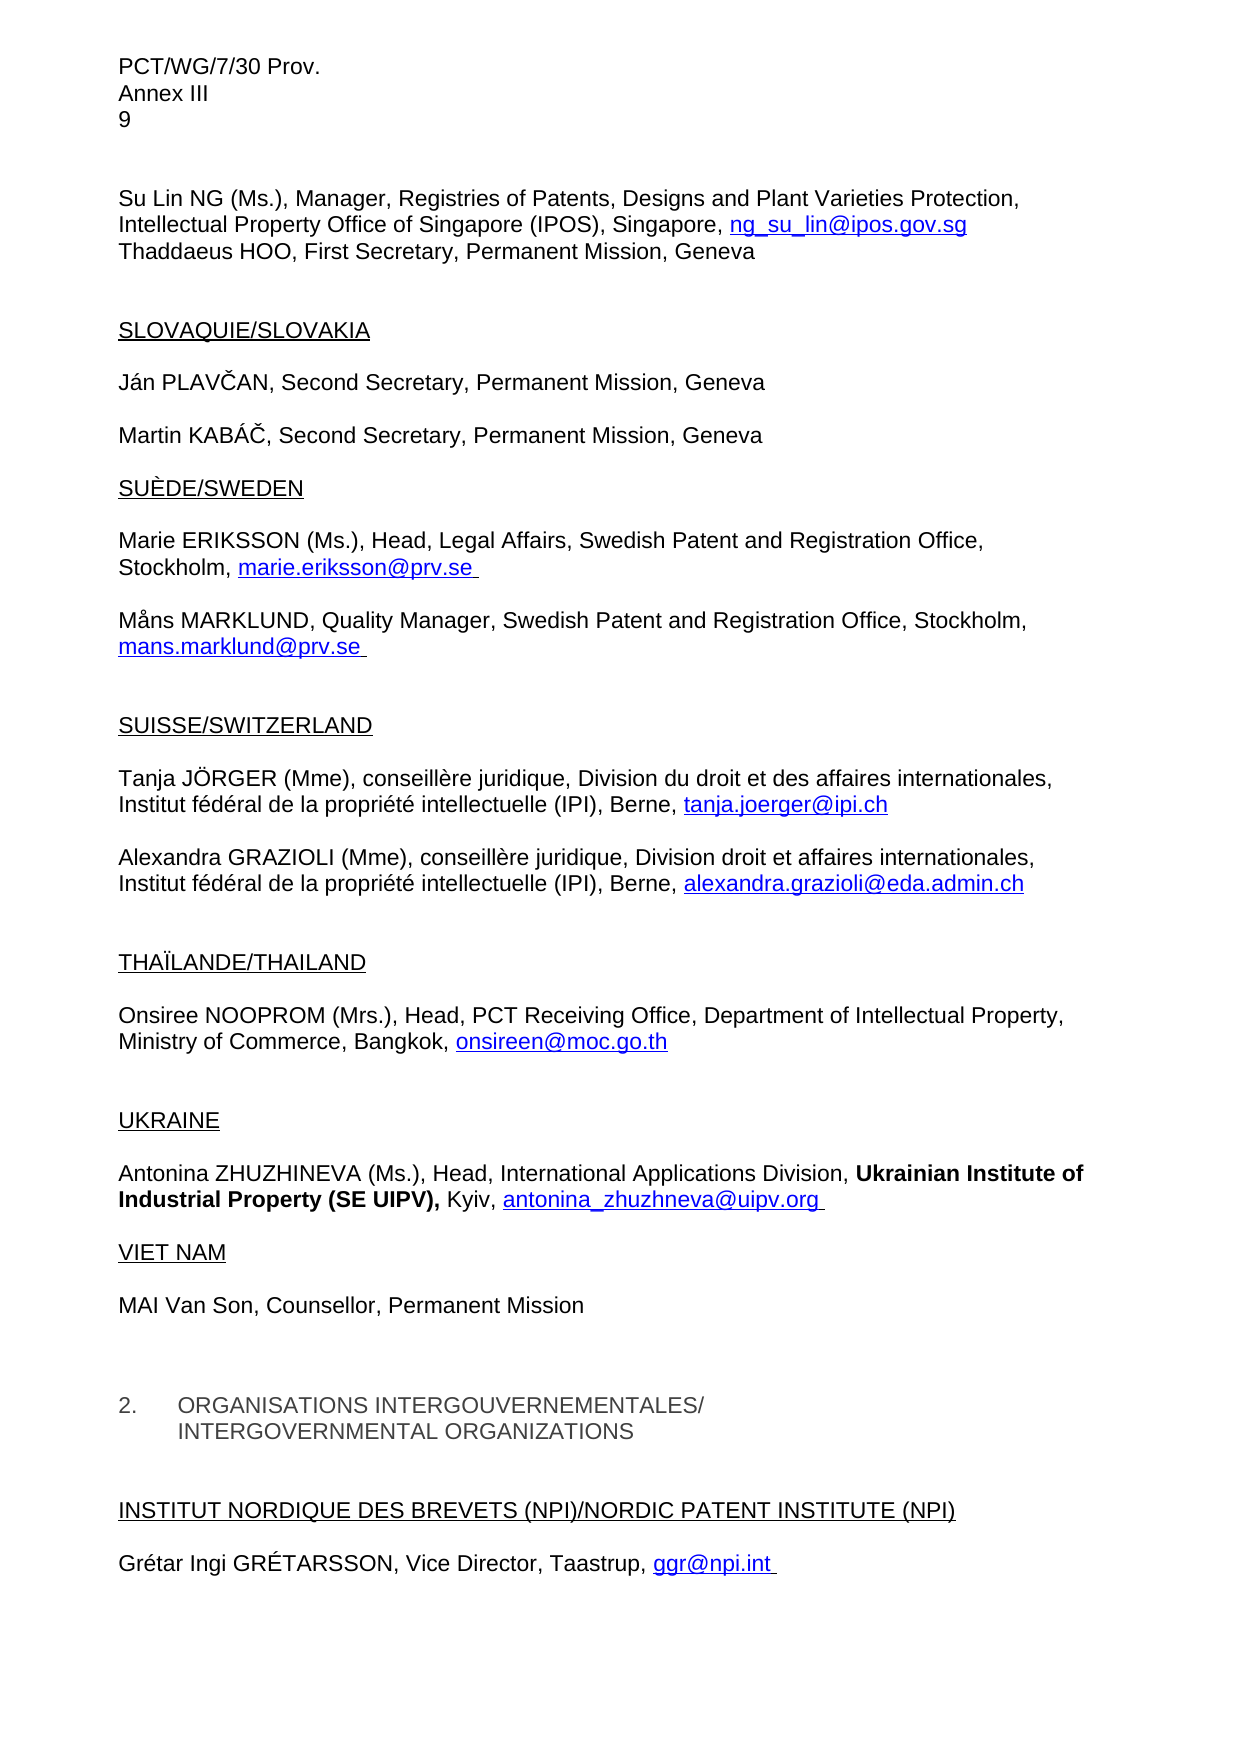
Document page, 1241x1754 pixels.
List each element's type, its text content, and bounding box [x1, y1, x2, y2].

text Thaddaeus HOO, First Secretary, Permanent Mission, Geneva [118, 238, 1092, 264]
text Martin KABÁČ, Second Secretary, Permanent Mission, Geneva [118, 422, 1092, 448]
text Grétar Ingi GRÉTARSSON, Vice Director, Taastrup, ggr@npi.int [118, 1550, 1092, 1576]
text Tanja JӦRGER (Mme), conseillère juridique, Division du droit et des affaires internationales, Institut fédéral de la propriété intellectuelle (IPI), Berne, tanja.joerger@ipi.ch [118, 765, 1092, 817]
text Onsiree NOOPROM (Mrs.), Head, PCT Receiving Office, Department of Intellectual Property, Ministry of Commerce, Bangkok, onsireen@moc.go.th [118, 1002, 1092, 1054]
text SUÈDE/SWEDEN [118, 475, 1092, 501]
text Antonina ZHUZHINEVA (Ms.), Head, International Applications Division, Ukrainian Institute of Industrial Property (SE UIPV), Kyiv, antonina_zhuzhneva@uipv.org [118, 1160, 1092, 1213]
subtitle 2. ORGANISATIONS INTERGOUVERNEMENTALES/ INTERGOVERNMENTAL ORGANIZATIONS [118, 1392, 1092, 1444]
text MAI Van Son, Counsellor, Permanent Mission [118, 1292, 1092, 1318]
text UKRAINE [118, 1107, 1092, 1134]
text Su Lin NG (Ms.), Manager, Registries of Patents, Designs and Plant Varieties Protection, Intellectual Property Office of Singapore (IPOS), Singapore, ng_su_lin@ipos.gov.sg [118, 185, 1092, 238]
text THAÏLANDE/THAILAND [118, 949, 1092, 976]
text VIET NAM [118, 1239, 1092, 1265]
text INSTITUT NORDIQUE DES BREVETS (NPI)/NORDIC PATENT INSTITUTE (NPI) [118, 1497, 1092, 1523]
text Måns MARKLUND, Quality Manager, Swedish Patent and Registration Office, Stockholm, mans.marklund@prv.se [118, 607, 1092, 659]
text Ján PLAVČAN, Second Secretary, Permanent Mission, Geneva [118, 369, 1092, 396]
text Marie ERIKSSON (Ms.), Head, Legal Affairs, Swedish Patent and Registration Office, Stockholm, marie.eriksson@prv.se [118, 527, 1092, 580]
text SLOVAQUIE/SLOVAKIA [118, 317, 1092, 343]
text Alexandra GRAZIOLI (Mme), conseillère juridique, Division droit et affaires internationales, Institut fédéral de la propriété intellectuelle (IPI), Berne, alexandra.grazioli@eda.admin.ch [118, 844, 1092, 896]
text SUISSE/SWITZERLAND [118, 712, 1092, 738]
